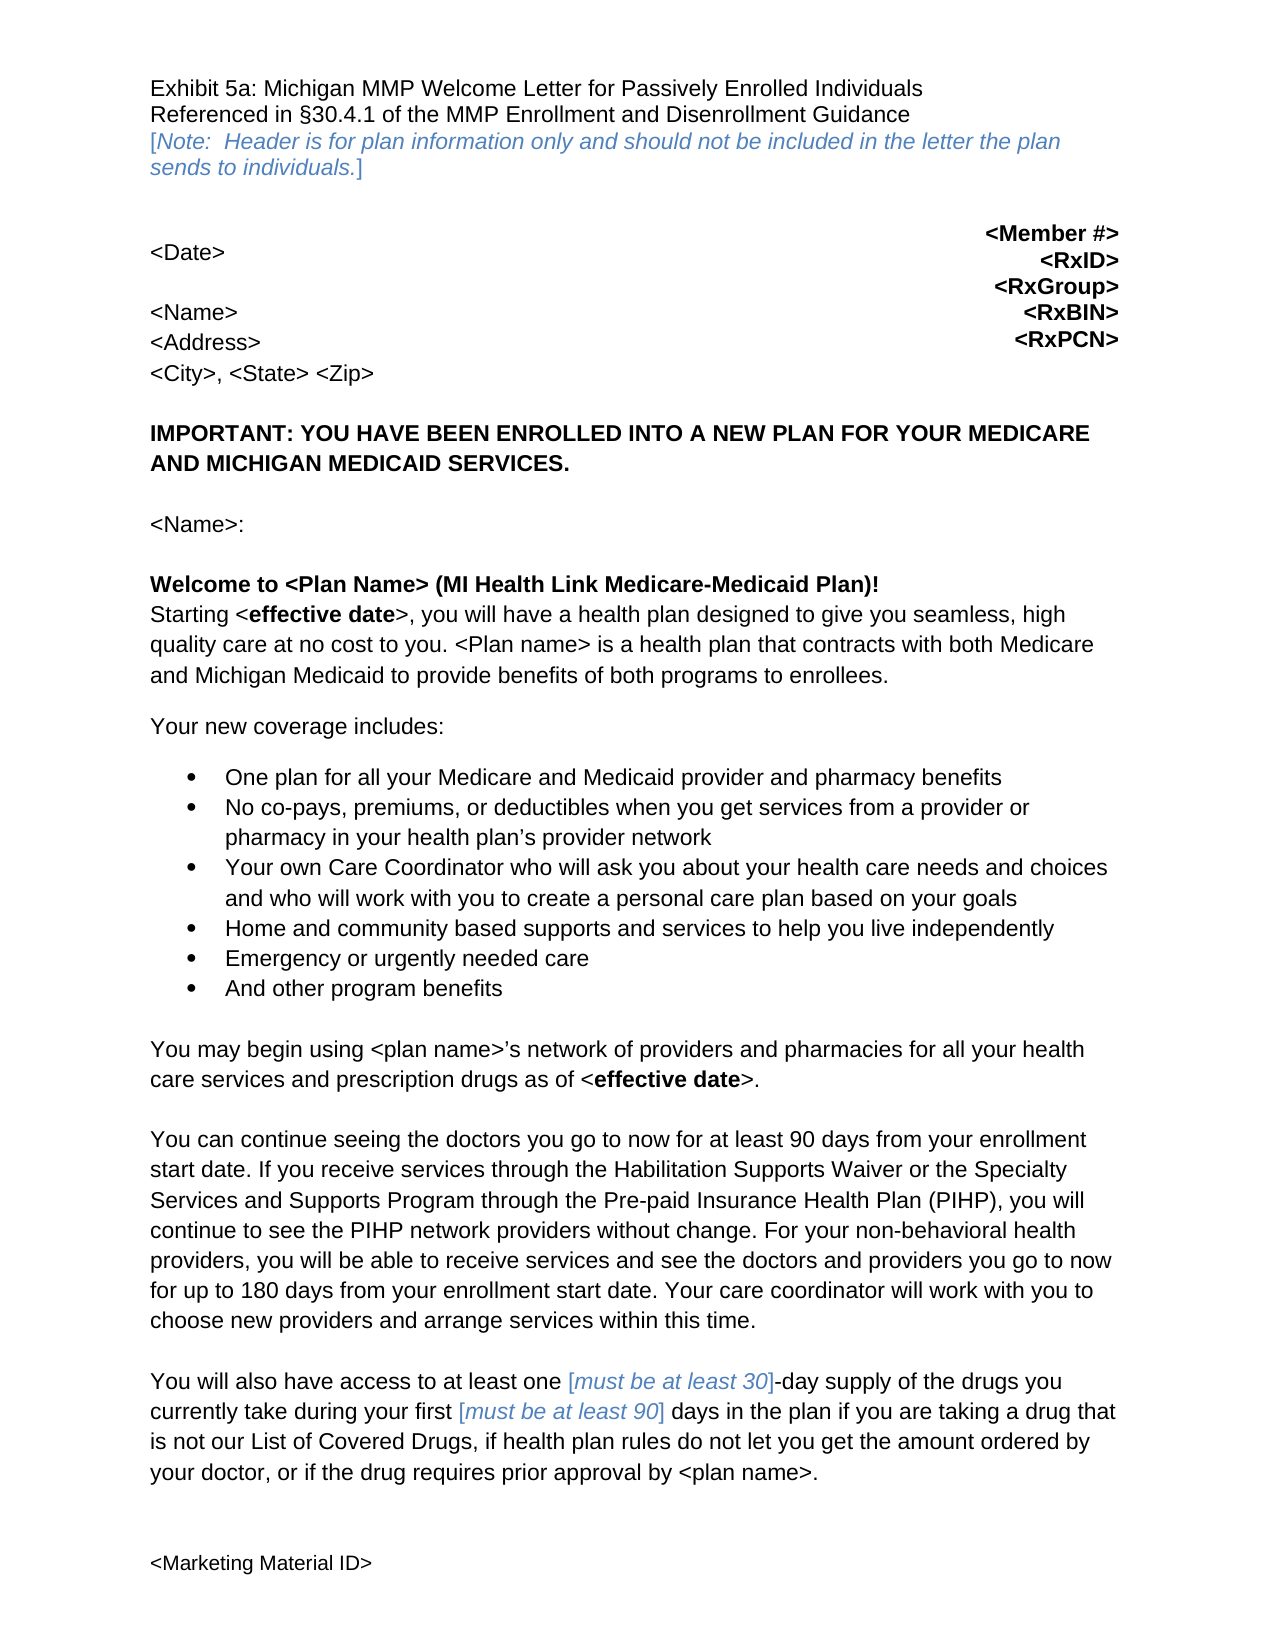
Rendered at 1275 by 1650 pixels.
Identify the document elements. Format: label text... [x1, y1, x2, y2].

text <Name>: [150, 511, 1125, 537]
list Emergency or urgently needed care [187, 945, 1125, 971]
list No co-pays, premiums, or deductibles when you get services from a provider or pharmacy in your health plan’s provider network [187, 794, 1125, 850]
list Your own Care Coordinator who will ask you about your health care needs and choices and who will work with you to create a personal care plan based on your goals [187, 854, 1125, 911]
text Your new coverage includes: [150, 713, 1125, 739]
text Welcome to <Plan Name> (MI Health Link Medicare-Medicaid Plan)! [150, 571, 1125, 597]
text You can continue seeing the doctors you go to now for at least 90 days from your enrollment start date. If you receive services through the Habilitation Supports Waiver or the Specialty Services and Supports Program through the Pre-paid Insurance Health Plan (PIHP), you will continue to see the PIHP network providers without change. For your non-behavioral health providers, you will be able to receive services and see the doctors and providers you go to now for up to 180 days from your enrollment start date. Your care coordinator will work with you to choose new providers and arrange services within this time. [150, 1126, 1125, 1334]
text <Address> [150, 329, 1125, 356]
text You will also have access to at least one [must be at least 30]-day supply of the drugs you currently take during your first [must be at least 90] days in the plan if you are taking a drug that is not our List of Covered Drugs, if health plan rules do not let you get the amount ordered by your doctor, or if the drug requires prior approval by <plan name>. [150, 1368, 1125, 1485]
list And other program benefits [187, 975, 1125, 1001]
text Starting <effective date>, you will have a health plan designed to give you seamless, high quality care at no cost to you. <Plan name> is a health plan that contracts with both Medicare and Michigan Medicaid to provide benefits of both programs to enrollees. [150, 601, 1125, 688]
text <Name> [150, 299, 1125, 325]
text You may begin using <plan name>’s network of providers and pharmacies for all your health care services and prescription drugs as of <effective date>. [150, 1036, 1125, 1092]
text <Date> [150, 239, 1125, 265]
list One plan for all your Medicare and Medicaid provider and pharmacy benefits [187, 764, 1125, 790]
text <City>, <State> <Zip> [150, 359, 1125, 386]
list Home and community based supports and services to help you live independently [187, 915, 1125, 941]
text IMPORTANT: YOU HAVE BEEN ENROLLED INTO A NEW PLAN FOR YOUR MEDICARE AND MICHIGAN MEDICAID SERVICES. [150, 420, 1125, 476]
